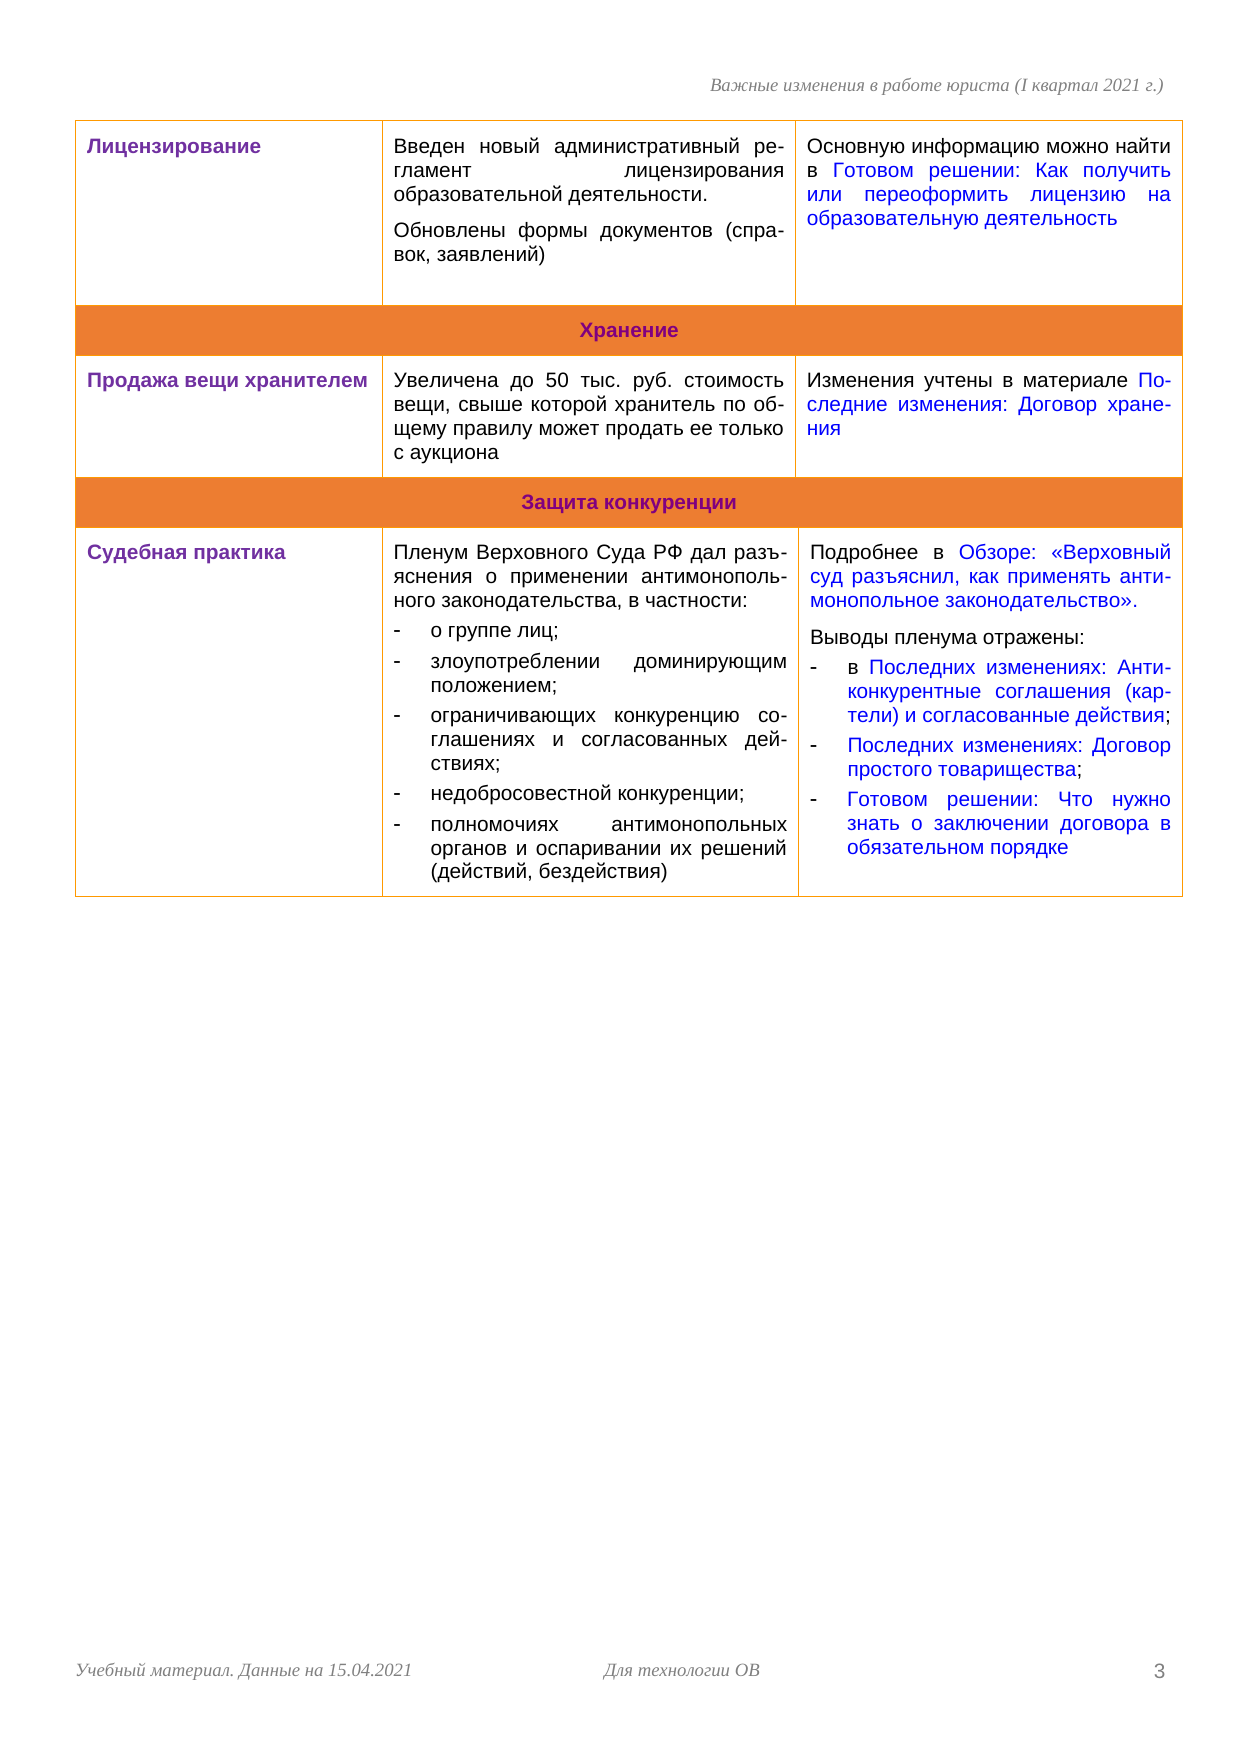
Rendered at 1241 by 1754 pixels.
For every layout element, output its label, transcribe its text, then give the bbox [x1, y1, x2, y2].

table_cell Пленум Верховного Суда РФ дал разъяснения о применении антимонопольного законодательства, в частности: о группе лиц; злоупотреблении доминирующим положением; ограничивающих конкуренцию соглашениях и согласованных действиях; недобросовестной конкуренции; полномочиях антимонопольных органов и оспаривании их решений (действий, бездействия) [383, 528, 798, 896]
table_cell Изменения учтены в материале Последние изменения: Договор хранения [796, 356, 1182, 477]
table_cell Основную информацию можно найти в Готовом решении: Как получить или переоформить лицензию на образовательную деятельность [796, 121, 1182, 305]
table_cell Судебная практика [76, 528, 382, 896]
table_cell Лицензирование [76, 121, 382, 305]
table_cell Продажа вещи хранителем [76, 356, 382, 477]
table_cell Защита конкуренции [76, 478, 1182, 527]
table_cell Хранение [76, 306, 1182, 355]
table_cell Подробнее в Обзоре: «Верховный суд разъяснил, как применять антимонопольное законодательство». Выводы пленума отражены: в Последних изменениях: Антиконкурентные соглашения (картели) и согласованные действия; Последних изменениях: Договор простого товарищества; Готовом решении: Что нужно знать о заключении договора в обязательном порядке [799, 528, 1182, 896]
table_cell Увеличена до 50 тыс. руб. стоимость вещи, свыше которой хранитель по общему правилу может продать ее только с аукциона [383, 356, 795, 477]
table_cell Введен новый административный регламент лицензирования образовательной деятельности. Обновлены формы документов (справок, заявлений) [383, 121, 795, 305]
